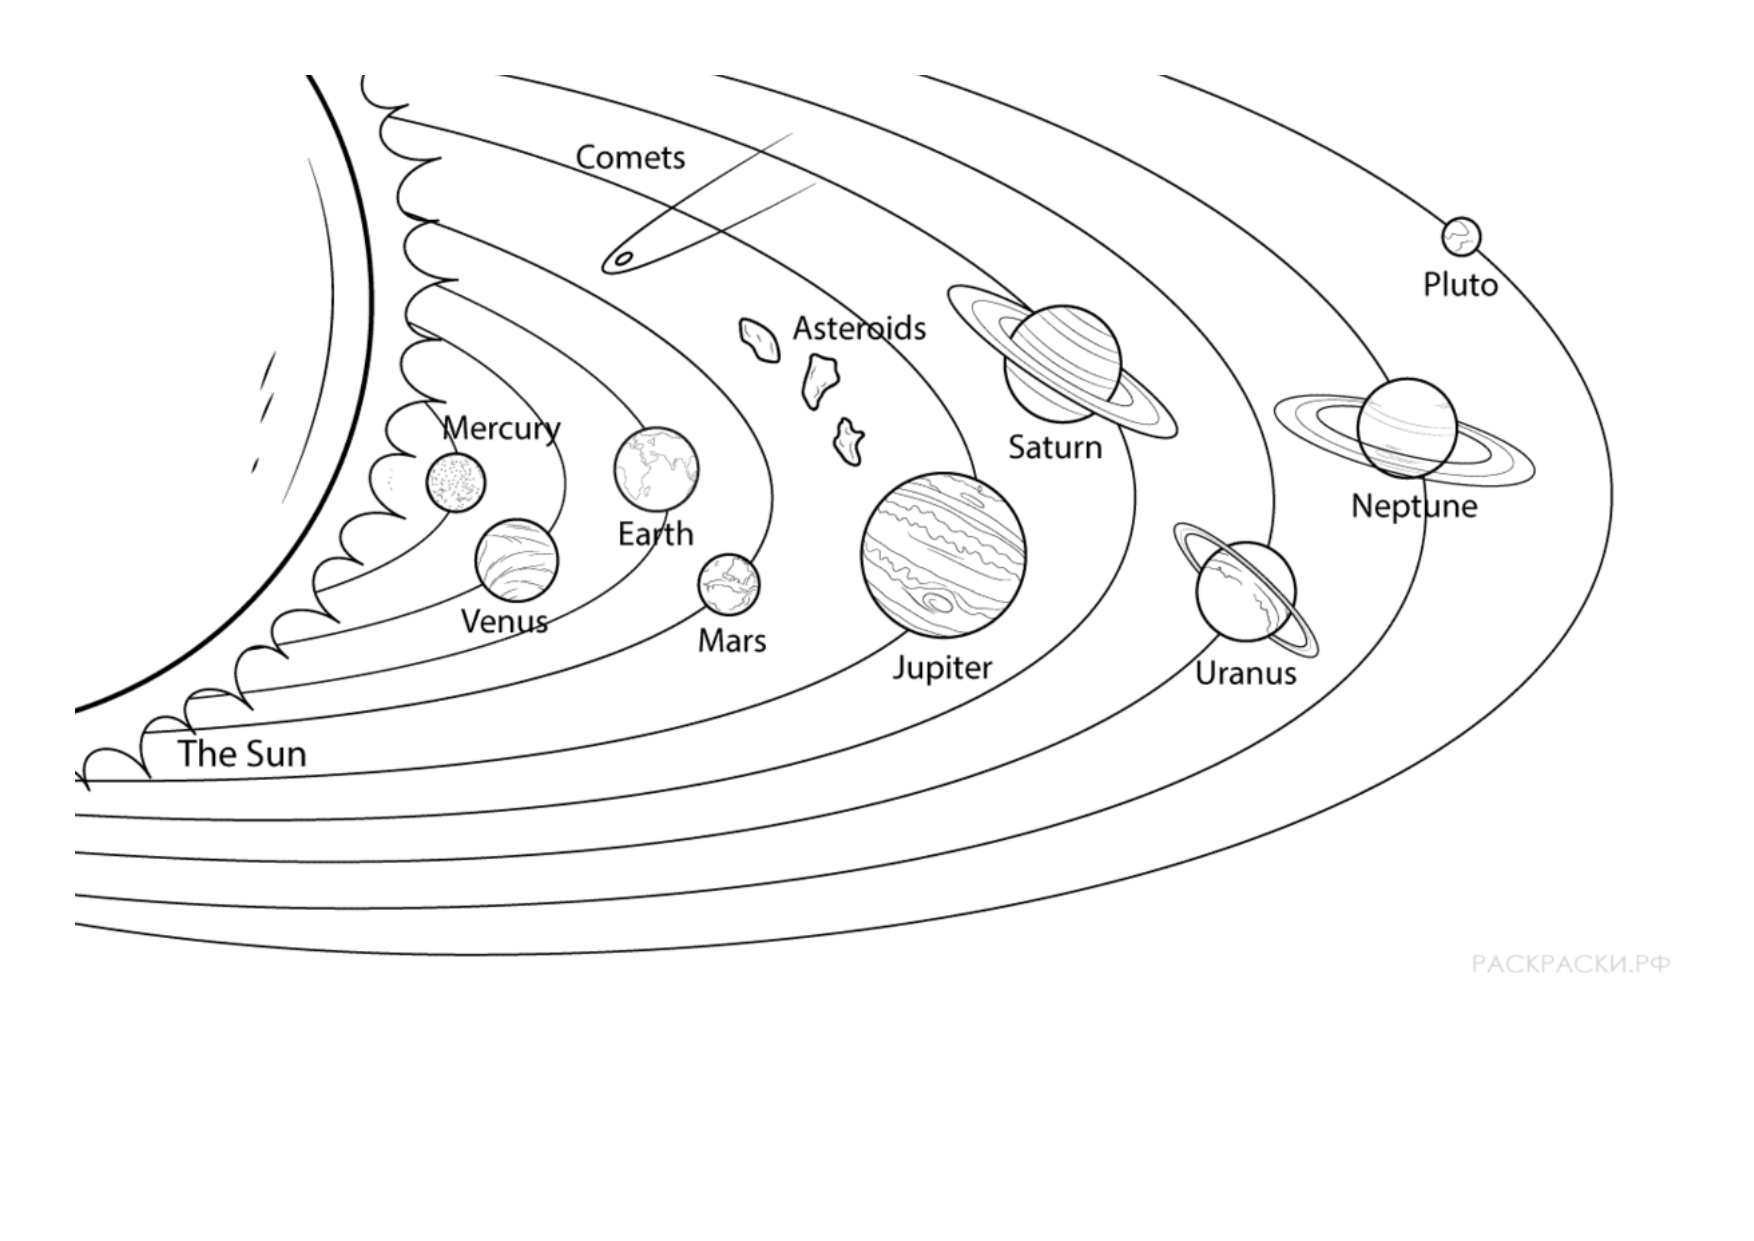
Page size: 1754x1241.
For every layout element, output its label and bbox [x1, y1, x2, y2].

picture [75, 75, 1679, 1001]
